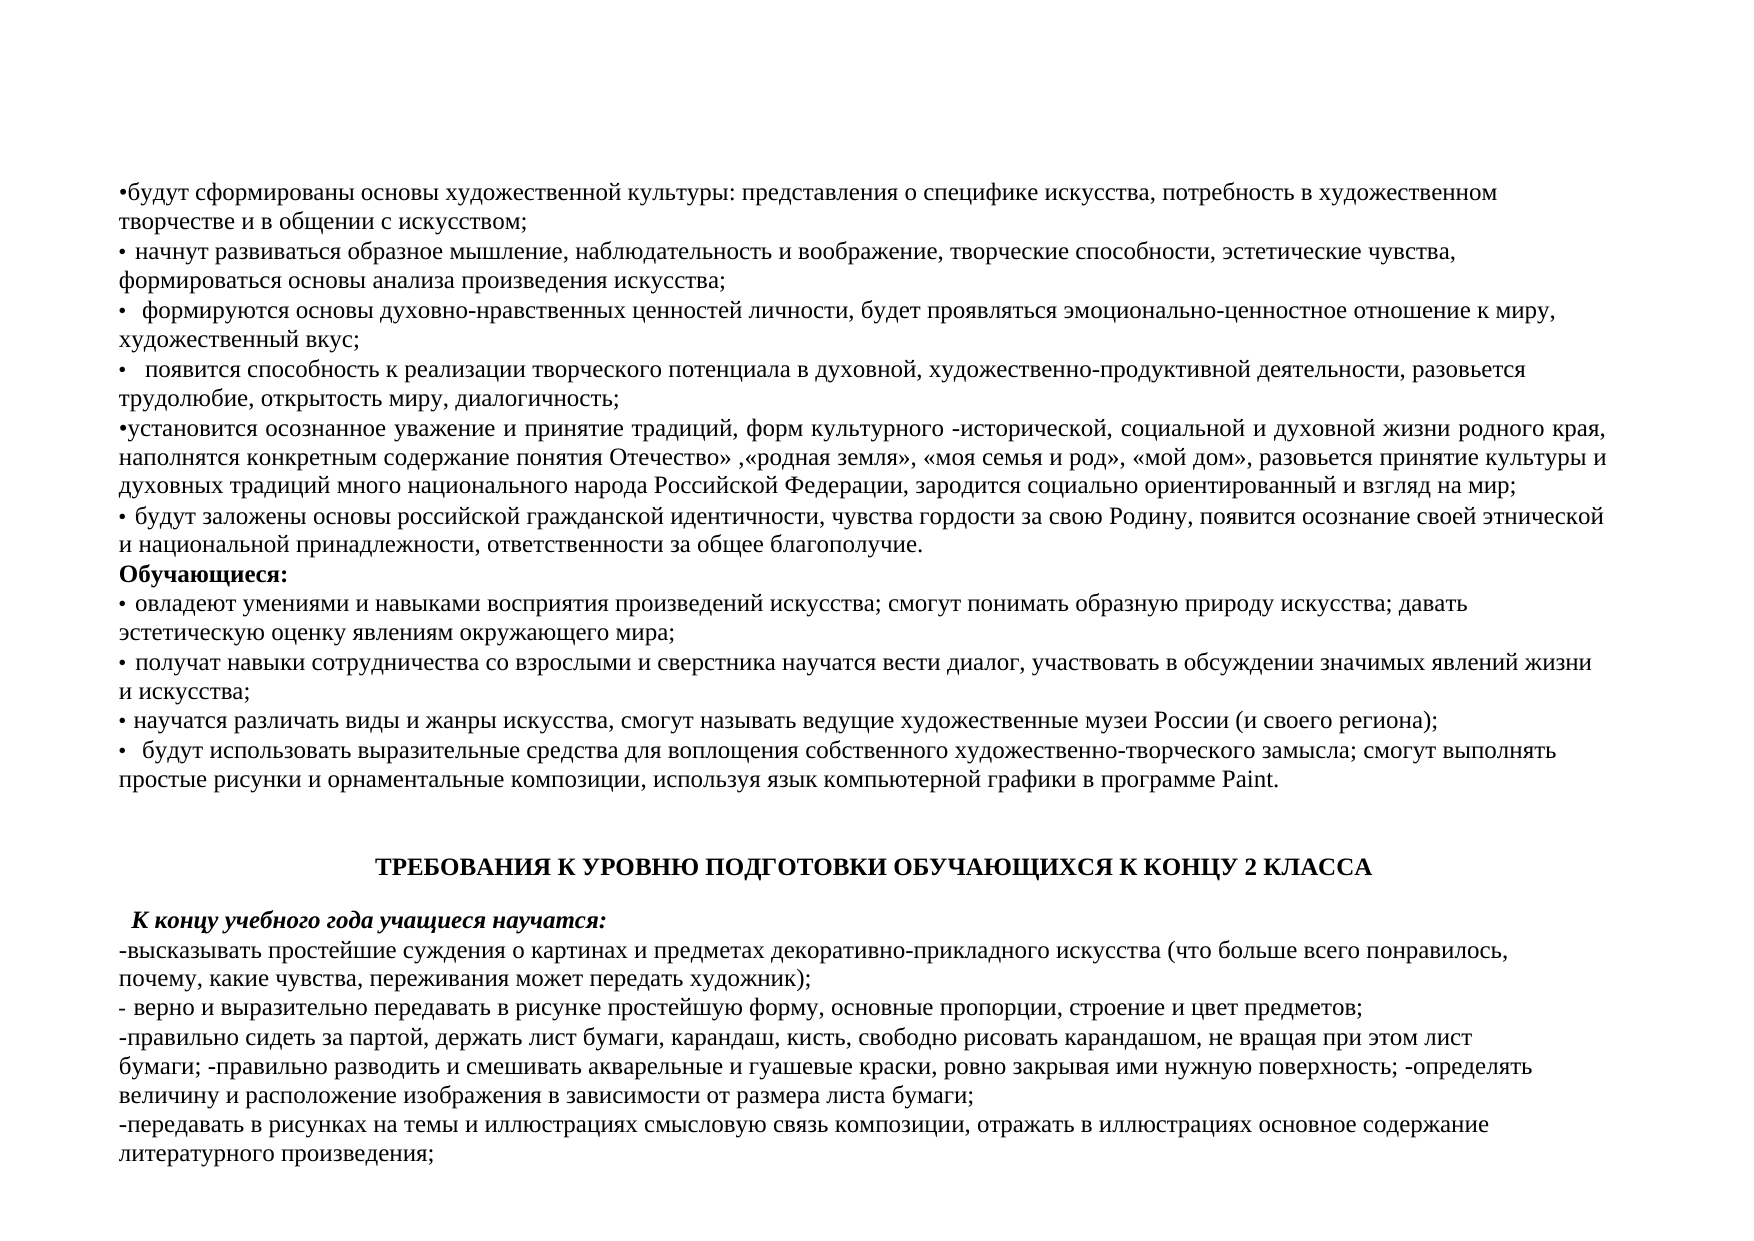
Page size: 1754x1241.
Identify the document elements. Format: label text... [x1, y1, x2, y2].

list начнут развиваться образное мышление, наблюдательность и воображение, творческие способности, эстетические чувства, формироваться основы анализа произведения искусства; [118, 236, 1608, 294]
text •будут сформированы основы художественной культуры: представления о специфике искусства, потребность в художественном творчестве и в общении с искусством; [119, 177, 1608, 235]
list будут использовать выразительные средства для воплощения собственного художественно-творческого замысла; смогут выполнять простые рисунки и орнаментальные композиции, используя язык компьютерной графики в программе Paint. [118, 735, 1608, 792]
list овладеют умениями и навыками восприятия произведений искусства; смогут понимать образную природу искусства; давать эстетическую оценку явлениям окружающего мира; [118, 588, 1608, 646]
text ТРЕБОВАНИЯ К УРОВНЮ ПОДГОТОВКИ ОБУЧАЮЩИХСЯ К КОНЦУ 2 КЛАССА [375, 852, 1608, 880]
list верно и выразительно передавать в рисунке простейшую форму, основные пропорции, строение и цвет предметов; [118, 992, 1608, 1021]
list научатся различать виды и жанры искусства, смогут называть ведущие художественные музеи России (и своего региона); [118, 705, 1608, 734]
text -передавать в рисунках на темы и иллюстрациях смысловую связь композиции, отражать в иллюстрациях основное содержание [119, 1109, 1608, 1138]
list будут заложены основы российской гражданской идентичности, чувства гордости за свою Родину, появится осознание своей этнической и национальной принадлежности, ответственности за общее благополучие. [118, 501, 1608, 558]
text Обучающиеся: [119, 559, 1608, 588]
text •установится осознанное уважение и принятие традиций, форм культурного -исторической, социальной и духовной жизни родного края, наполнятся конкретным содержание понятия Отечество» ,«родная земля», «моя семья и род», «мой дом», разовьется принятие культуры и духовных традиций много национального народа Российской Федерации, зародится социально ориентированный и взгляд на мир; [119, 413, 1608, 499]
text -правильно сидеть за партой, держать лист бумаги, карандаш, кисть, свободно рисовать карандашом, не вращая при этом лист бумаги; -правильно разводить и смешивать акварельные и гуашевые краски, ровно закрывая ими нужную поверхность; -определять величину и расположение изображения в зависимости от размера листа бумаги; [119, 1022, 1560, 1109]
list появится способность к реализации творческого потенциала в духовной, художественно-продуктивной деятельности, разовьется трудолюбие, открытость миру, диалогичность; [118, 354, 1608, 412]
text литературного произведения; [119, 1138, 1608, 1166]
text К концу учебного года учащиеся научатся: [131, 905, 1608, 934]
list формируются основы духовно-нравственных ценностей личности, будет проявляться эмоционально-ценностное отношение к миру, художественный вкус; [118, 295, 1608, 353]
list получат навыки сотрудничества со взрослыми и сверстника научатся вести диалог, участвовать в обсуждении значимых явлений жизни и искусства; [118, 647, 1608, 705]
text -высказывать простейшие суждения о картинах и предметах декоративно-прикладного искусства (что больше всего понравилось, почему, какие чувства, переживания может передать художник); [119, 935, 1598, 992]
